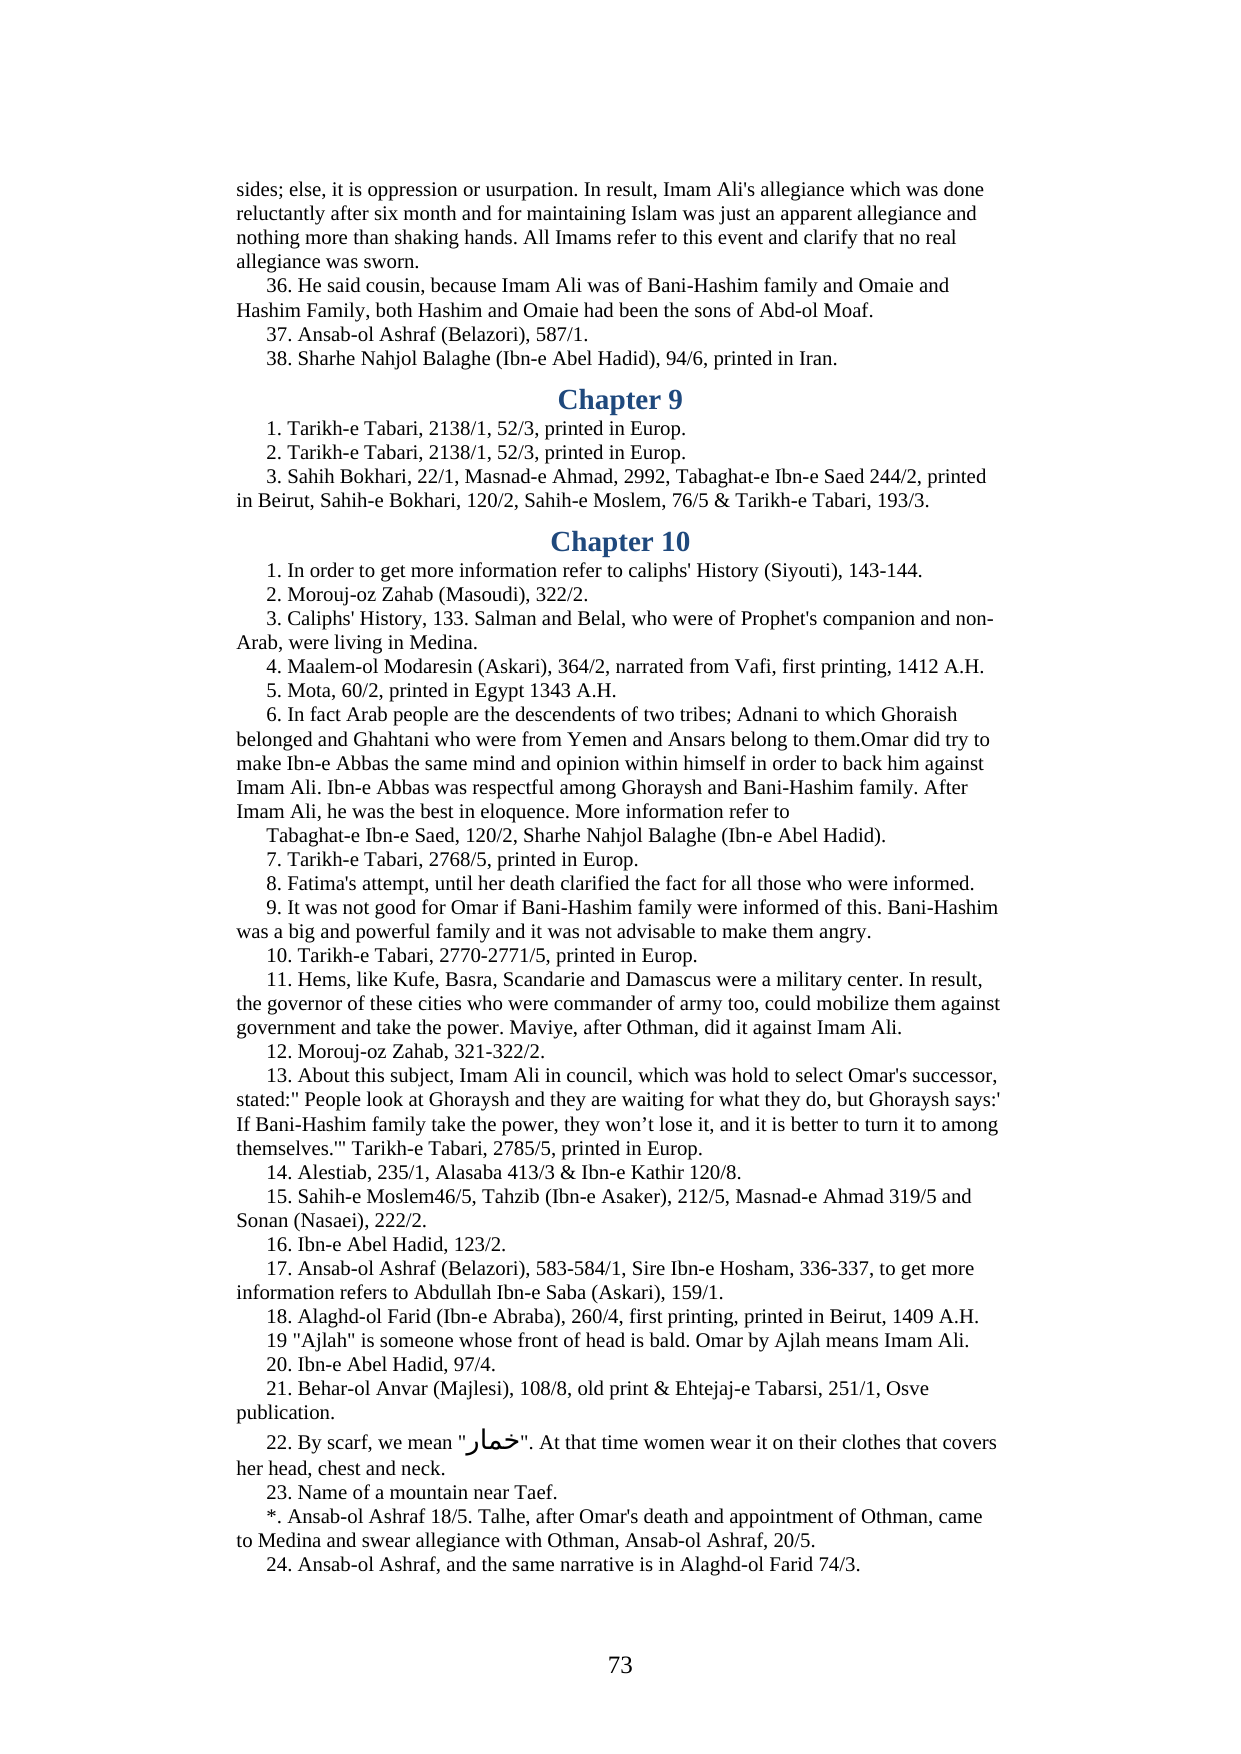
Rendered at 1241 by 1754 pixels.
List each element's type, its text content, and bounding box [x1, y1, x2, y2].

text 15. Sahih-e Moslem46/5, Tahzib (Ibn-e Asaker), 212/5, Masnad-e Ahmad 319/5 and Sonan (Nasaei), 222/2. [236, 1184, 1004, 1232]
text 4. Maalem-ol Modaresin (Askari), 364/2, narrated from Vafi, first printing, 1412 A.H. [236, 654, 1004, 678]
text 1. Tarikh-e Tabari, 2138/1, 52/3, printed in Europ. [236, 416, 1004, 440]
text 7. Tarikh-e Tabari, 2768/5, printed in Europ. [236, 847, 1004, 871]
text 2. Tarikh-e Tabari, 2138/1, 52/3, printed in Europ. [236, 440, 1004, 464]
text 8. Fatima's attempt, until her death clarified the fact for all those who were informed. [236, 871, 1004, 895]
text 37. Ansab-ol Ashraf (Belazori), 587/1. [236, 322, 1004, 346]
text 38. Sharhe Nahjol Balaghe (Ibn-e Abel Hadid), 94/6, printed in Iran. [236, 346, 1004, 370]
text Tabaghat-e Ibn-e Saed, 120/2, Sharhe Nahjol Balaghe (Ibn-e Abel Hadid). [236, 823, 1004, 847]
text *. Ansab-ol Ashraf 18/5. Talhe, after Omar's death and appointment of Othman, came to Medina and swear allegiance with Othman, Ansab-ol Ashraf, 20/5. [236, 1504, 1004, 1552]
text 2. Morouj-oz Zahab (Masoudi), 322/2. [236, 582, 1004, 606]
text 14. Alestiab, 235/1, Alasaba 413/3 & Ibn-e Kathir 120/8. [236, 1159, 1004, 1184]
text 16. Ibn-e Abel Hadid, 123/2. [236, 1232, 1004, 1256]
text 3. Sahih Bokhari, 22/1, Masnad-e Ahmad, 2992, Tabaghat-e Ibn-e Saed 244/2, printed in Beirut, Sahih-e Bokhari, 120/2, Sahih-e Moslem, 76/5 & Tarikh-e Tabari, 193/3. [236, 464, 1004, 512]
text 19 "Ajlah" is someone whose front of head is bald. Omar by Ajlah means Imam Ali. [236, 1328, 1004, 1352]
text 36. He said cousin, because Imam Ali was of Bani-Hashim family and Omaie and Hashim Family, both Hashim and Omaie had been the sons of Abd-ol Moaf. [236, 273, 1004, 322]
text 21. Behar-ol Anvar (Majlesi), 108/8, old print & Ehtejaj-e Tabarsi, 251/1, Osve publication. [236, 1376, 1004, 1424]
text 6. In fact Arab people are the descendents of two tribes; Adnani to which Ghoraish belonged and Ghahtani who were from Yemen and Ansars belong to them.Omar did try to make Ibn-e Abbas the same mind and opinion within himself in order to back him against Imam Ali. Ibn-e Abbas was respectful among Ghoraysh and Bani-Hashim family. After Imam Ali, he was the best in eloquence. More information refer to [236, 702, 1004, 823]
text 17. Ansab-ol Ashraf (Belazori), 583-584/1, Sire Ibn-e Hosham, 336-337, to get more information refers to Abdullah Ibn-e Saba (Askari), 159/1. [236, 1256, 1004, 1304]
text 24. Ansab-ol Ashraf, and the same narrative is in Alaghd-ol Farid 74/3. [236, 1552, 1004, 1576]
text 12. Morouj-oz Zahab, 321-322/2. [236, 1039, 1004, 1063]
text 10. Tarikh-e Tabari, 2770-2771/5, printed in Europ. [236, 943, 1004, 967]
text 22. By scarf, we mean "خمار". At that time women wear it on their clothes that covers her head, chest and neck. [236, 1424, 1004, 1480]
text 23. Name of a mountain near Taef. [236, 1480, 1004, 1504]
text 20. Ibn-e Abel Hadid, 97/4. [236, 1352, 1004, 1376]
text 5. Mota, 60/2, printed in Egypt 1343 A.H. [236, 678, 1004, 702]
text 11. Hems, like Kufe, Basra, Scandarie and Damascus were a military center. In result, the governor of these cities who were commander of army too, could mobilize them against government and take the power. Maviye, after Othman, did it against Imam Ali. [236, 967, 1004, 1039]
subtitle Chapter 10 [236, 524, 1004, 558]
text 9. It was not good for Omar if Bani-Hashim family were informed of this. Bani-Hashim was a big and powerful family and it was not advisable to make them angry. [236, 895, 1004, 943]
text 18. Alaghd-ol Farid (Ibn-e Abraba), 260/4, first printing, printed in Beirut, 1409 A.H. [236, 1304, 1004, 1328]
subtitle Chapter 9 [236, 382, 1004, 416]
text 1. In order to get more information refer to caliphs' History (Siyouti), 143-144. [236, 558, 1004, 582]
text 3. Caliphs' History, 133. Salman and Belal, who were of Prophet's companion and non-Arab, were living in Medina. [236, 606, 1004, 654]
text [236, 177, 1004, 273]
text 13. About this subject, Imam Ali in council, which was hold to select Omar's successor, stated:" People look at Ghoraysh and they are waiting for what they do, but Ghoraysh says:' If Bani-Hashim family take the power, they won’t lose it, and it is better to turn it to among themselves.'" Tarikh-e Tabari, 2785/5, printed in Europ. [236, 1063, 1004, 1159]
